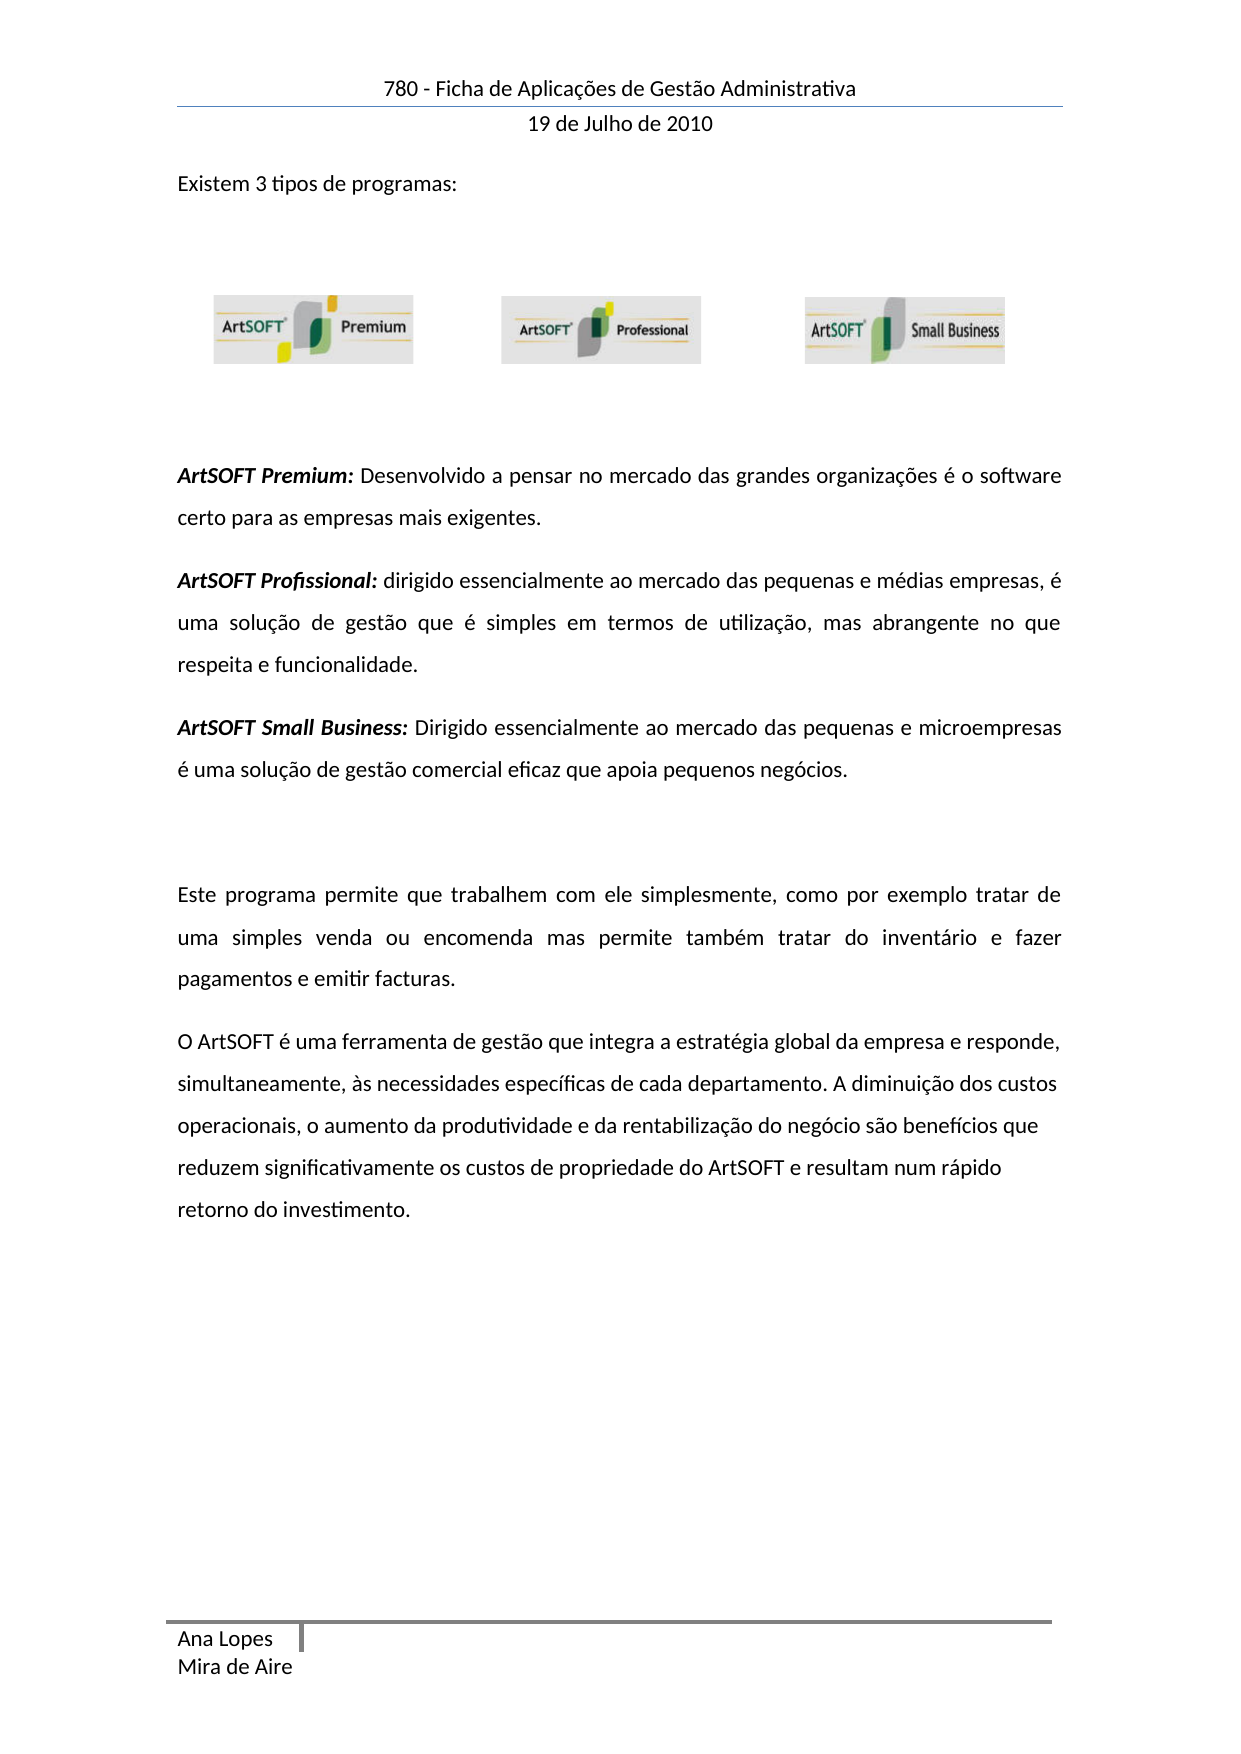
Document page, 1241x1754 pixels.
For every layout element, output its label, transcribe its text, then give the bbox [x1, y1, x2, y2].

text Existem 3 tipos de programas: [177, 169, 1063, 197]
picture [501, 296, 702, 364]
text O ArtSOFT é uma ferramenta de gestão que integra a estratégia global da empresa e responde, simultaneamente, às necessidades específicas de cada departamento. A diminuição dos custos operacionais, o aumento da produtividade e da rentabilização do negócio são benefícios que reduzem significativamente os custos de propriedade do ArtSOFT e resultam num rápido retorno do investimento. [177, 1027, 1063, 1223]
text ArtSOFT Premium: Desenvolvido a pensar no mercado das grandes organizações é o software certo para as empresas mais exigentes. [177, 461, 1063, 531]
picture [213, 295, 414, 364]
text ArtSOFT Small Business: Dirigido essencialmente ao mercado das pequenas e microempresas é uma solução de gestão comercial eficaz que apoia pequenos negócios. [177, 713, 1063, 783]
text ArtSOFT Profissional: dirigido essencialmente ao mercado das pequenas e médias empresas, é uma solução de gestão que é simples em termos de utilização, mas abrangente no que respeita e funcionalidade. [177, 566, 1063, 678]
text Este programa permite que trabalhem com ele simplesmente, como por exemplo tratar de uma simples venda ou encomenda mas permite também tratar do inventário e fazer pagamentos e emitir facturas. [177, 881, 1063, 993]
picture [804, 297, 1005, 364]
